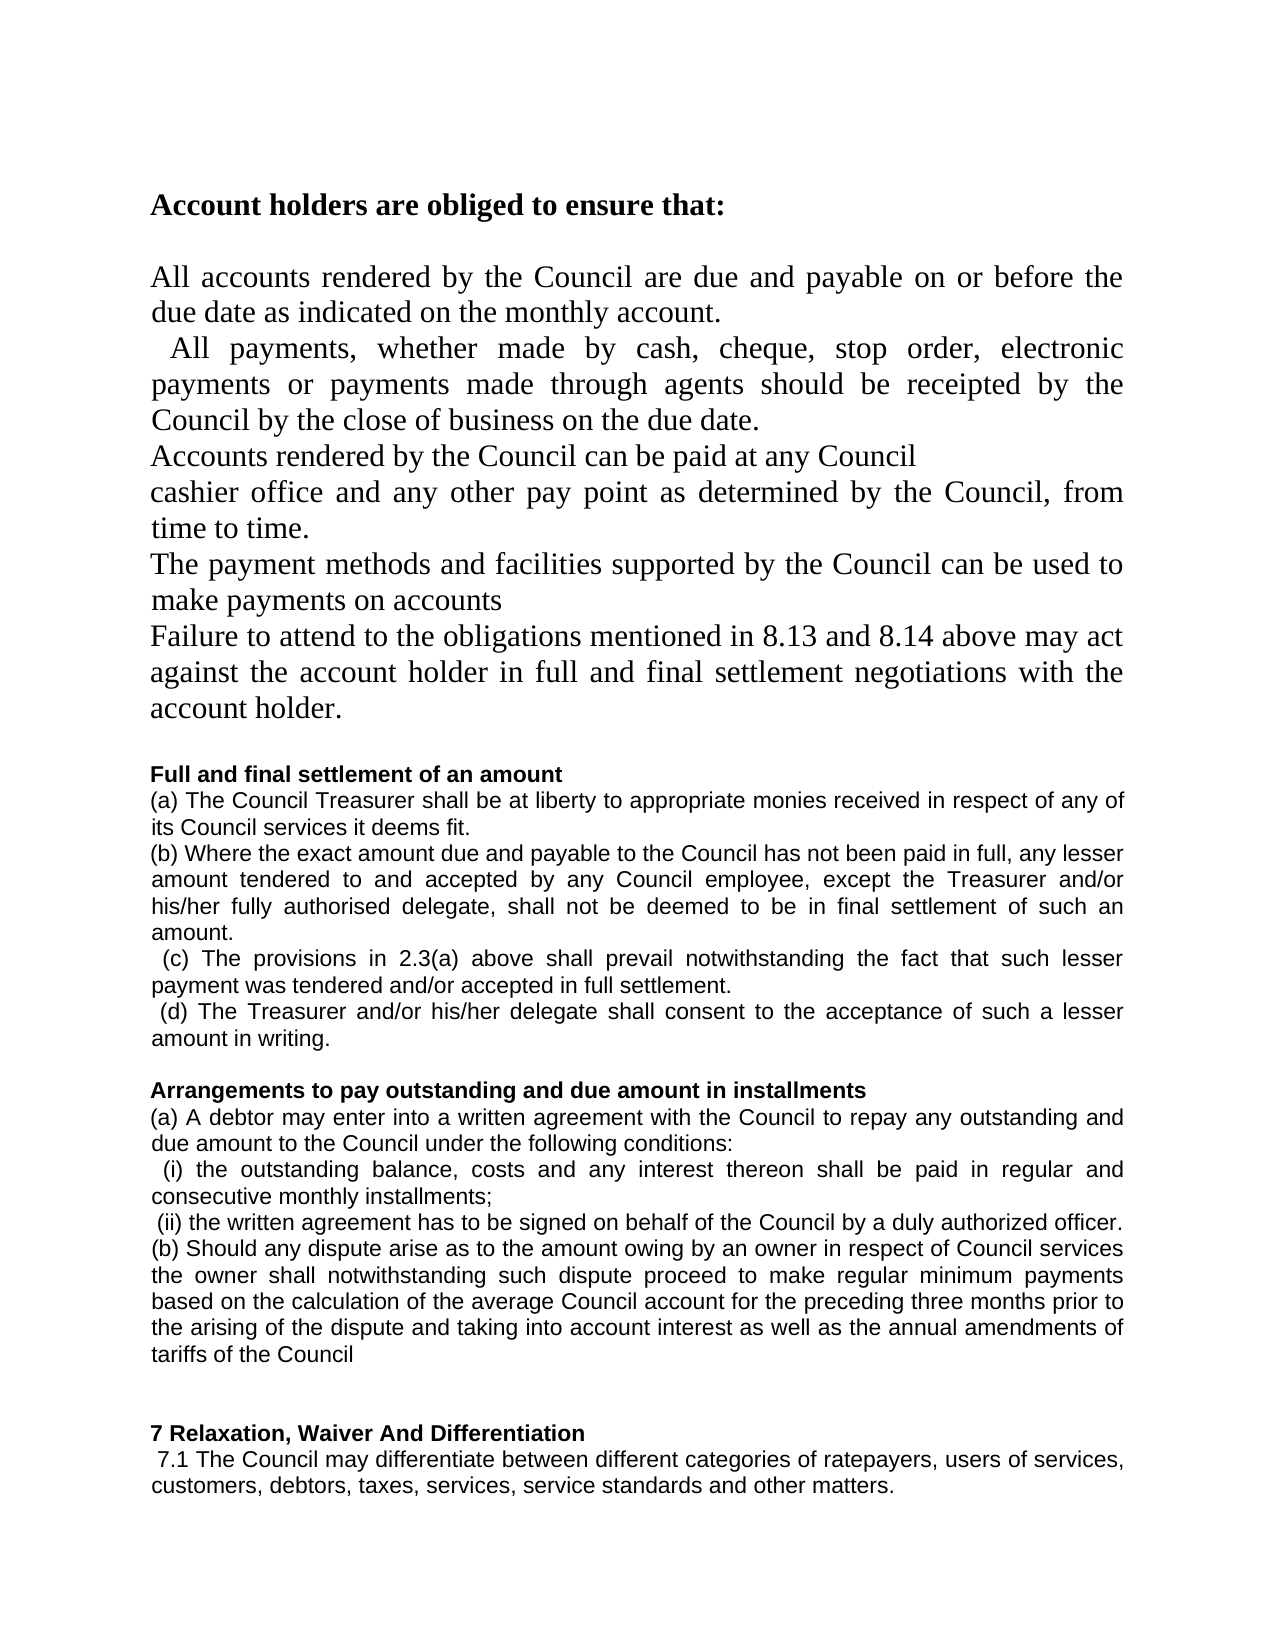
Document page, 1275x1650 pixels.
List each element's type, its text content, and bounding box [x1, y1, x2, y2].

text Account holders are obliged to ensure that: [150, 186, 1125, 222]
text (c) The provisions in 2.3(a) above shall prevail notwithstanding the fact that such lesser payment was tendered and/or accepted in full settlement. [150, 945, 1125, 998]
text 7.1 The Council may differentiate between different categories of ratepayers, users of services, customers, debtors, taxes, services, service standards and other matters. [150, 1446, 1125, 1499]
text (i) the outstanding balance, costs and any interest thereon shall be paid in regular and consecutive monthly installments; [150, 1156, 1125, 1209]
text (d) The Treasurer and/or his/her delegate shall consent to the acceptance of such a lesser amount in writing. [150, 998, 1125, 1051]
text Accounts rendered by the Council can be paid at any Council [150, 437, 1125, 473]
text cashier office and any other pay point as determined by the Council, from time to time. [150, 473, 1125, 545]
text Full and final settlement of an amount [150, 761, 1125, 787]
text All accounts rendered by the Council are due and payable on or before the due date as indicated on the monthly account. [150, 258, 1125, 330]
text (b) Where the exact amount due and payable to the Council has not been paid in full, any lesser amount tendered to and accepted by any Council employee, except the Treasurer and/or his/her fully authorised delegate, shall not be deemed to be in final settlement of such an amount. [150, 840, 1125, 945]
text The payment methods and facilities supported by the Council can be used to make payments on accounts [150, 545, 1125, 617]
text (a) The Council Treasurer shall be at liberty to appropriate monies received in respect of any of its Council services it deems fit. [150, 787, 1125, 840]
text Failure to attend to the obligations mentioned in 8.13 and 8.14 above may act against the account holder in full and final settlement negotiations with the account holder. [150, 617, 1125, 725]
text (ii) the written agreement has to be signed on behalf of the Council by a duly authorized officer. (b) Should any dispute arise as to the amount owing by an owner in respect of Council services the owner shall notwithstanding such dispute proceed to make regular minimum payments based on the calculation of the average Council account for the preceding three months prior to the arising of the dispute and taking into account interest as well as the annual amendments of tariffs of the Council [150, 1209, 1125, 1367]
text All payments, whether made by cash, cheque, stop order, electronic payments or payments made through agents should be receipted by the Council by the close of business on the due date. [150, 330, 1125, 437]
text (a) A debtor may enter into a written agreement with the Council to repay any outstanding and due amount to the Council under the following conditions: [150, 1103, 1125, 1156]
text 7 Relaxation, Waiver And Differentiation [150, 1420, 1125, 1446]
text Arrangements to pay outstanding and due amount in installments [150, 1077, 1125, 1103]
